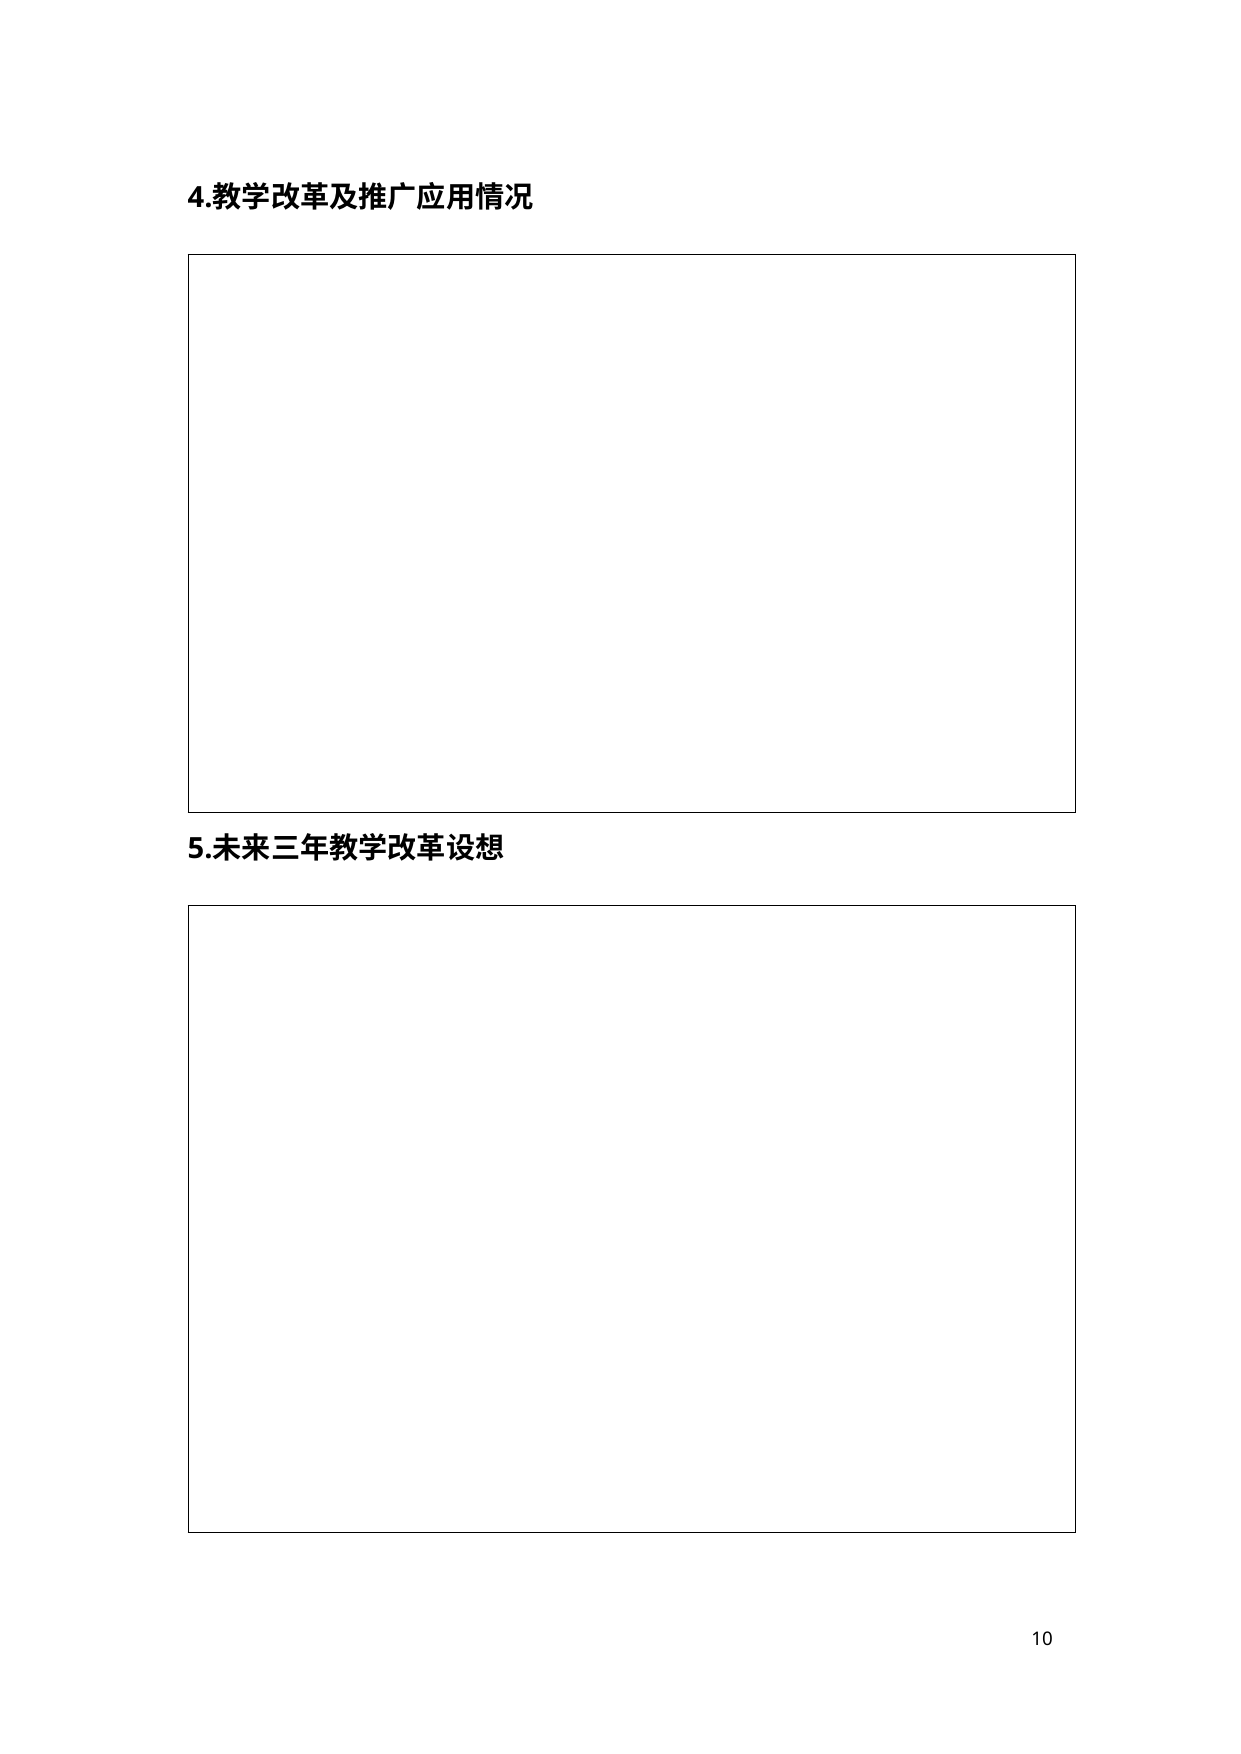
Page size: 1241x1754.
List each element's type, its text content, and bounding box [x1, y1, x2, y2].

table_header [189, 906, 1075, 1532]
text 5.未来三年教学改革设想 [187, 813, 1053, 878]
table_header [189, 255, 1075, 812]
text 4.教学改革及推广应用情况 [187, 162, 1053, 227]
